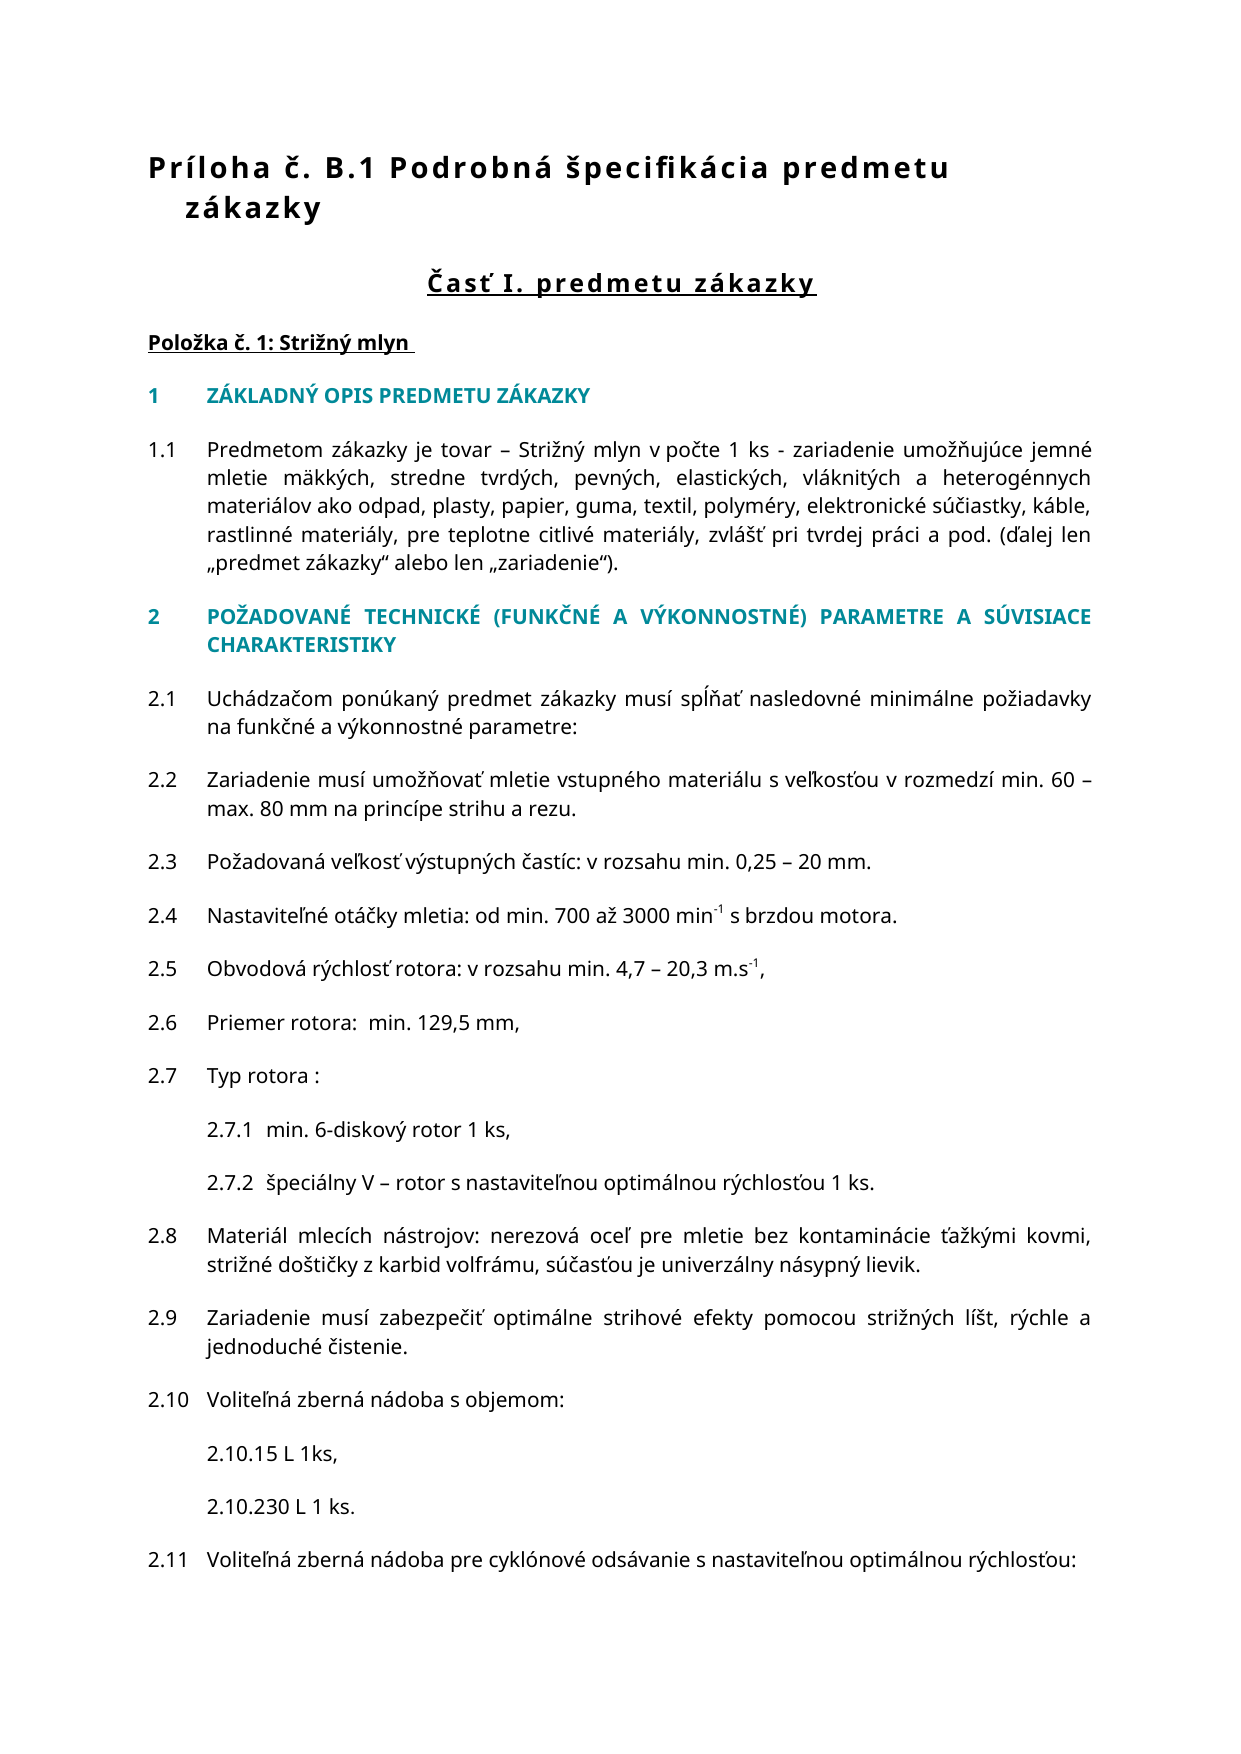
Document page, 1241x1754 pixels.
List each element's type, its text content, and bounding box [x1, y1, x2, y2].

list Zariadenie musí umožňovať mletie vstupného materiálu s veľkosťou v rozmedzí min. 60 – max. 80 mm na princípe strihu a rezu. [148, 766, 1093, 822]
list min. 6-diskový rotor 1 ks, [207, 1115, 1093, 1143]
list Požadovaná veľkosť výstupných častíc: v rozsahu min. 0,25 – 20 mm. [148, 847, 1093, 876]
list Uchádzačom ponúkaný predmet zákazky musí spĺňať nasledovné minimálne požiadavky na funkčné a výkonnostné parametre: [148, 684, 1093, 741]
list Základný opis predmetu zákazky [148, 381, 1093, 410]
list Nastaviteľné otáčky mletia: od min. 700 až 3000 min-1 s brzdou motora. [148, 901, 1093, 929]
list 5 L 1ks, [207, 1439, 1093, 1467]
list Predmetom zákazky je tovar – Strižný mlyn v počte 1 ks - zariadenie umožňujúce jemné mletie mäkkých, stredne tvrdých, pevných, elastických, vláknitých a heterogénnych materiálov ako odpad, plasty, papier, guma, textil, polyméry, elektronické súčiastky, káble, rastlinné materiály, pre teplotne citlivé materiály, zvlášť pri tvrdej práci a pod. (ďalej len „predmet zákazky“ alebo len „zariadenie“). [148, 435, 1093, 577]
list Typ rotora : [148, 1061, 1093, 1090]
text Položka č. 1: Strižný mlyn [148, 328, 1093, 356]
list 30 L 1 ks. [207, 1492, 1093, 1521]
list Priemer rotora: min. 129,5 mm, [148, 1008, 1093, 1036]
list špeciálny V – rotor s nastaviteľnou optimálnou rýchlosťou 1 ks. [207, 1168, 1093, 1197]
list POŽADOVANÉ TECHNICKÉ (FUNKČNÉ A VÝKONNOSTNÉ) PARAMETRE A SÚVISIACE CHARAKTERISTIKY [148, 602, 1093, 659]
list Materiál mlecích nástrojov: nerezová oceľ pre mletie bez kontaminácie ťažkými kovmi, strižné doštičky z karbid volfrámu, súčasťou je univerzálny násypný lievik. [148, 1222, 1093, 1278]
text Príloha č. B.1 Podrobná špecifikácia predmetu zákazky [148, 148, 1093, 227]
list Obvodová rýchlosť rotora: v rozsahu min. 4,7 – 20,3 m.s-1, [148, 954, 1093, 983]
list Voliteľná zberná nádoba s objemom: [148, 1385, 1093, 1414]
text Časť I. predmetu zákazky [148, 265, 1093, 299]
list Zariadenie musí zabezpečiť optimálne strihové efekty pomocou strižných líšt, rýchle a jednoduché čistenie. [148, 1303, 1093, 1360]
list Voliteľná zberná nádoba pre cyklónové odsávanie s nastaviteľnou optimálnou rýchlosťou: [148, 1546, 1093, 1574]
